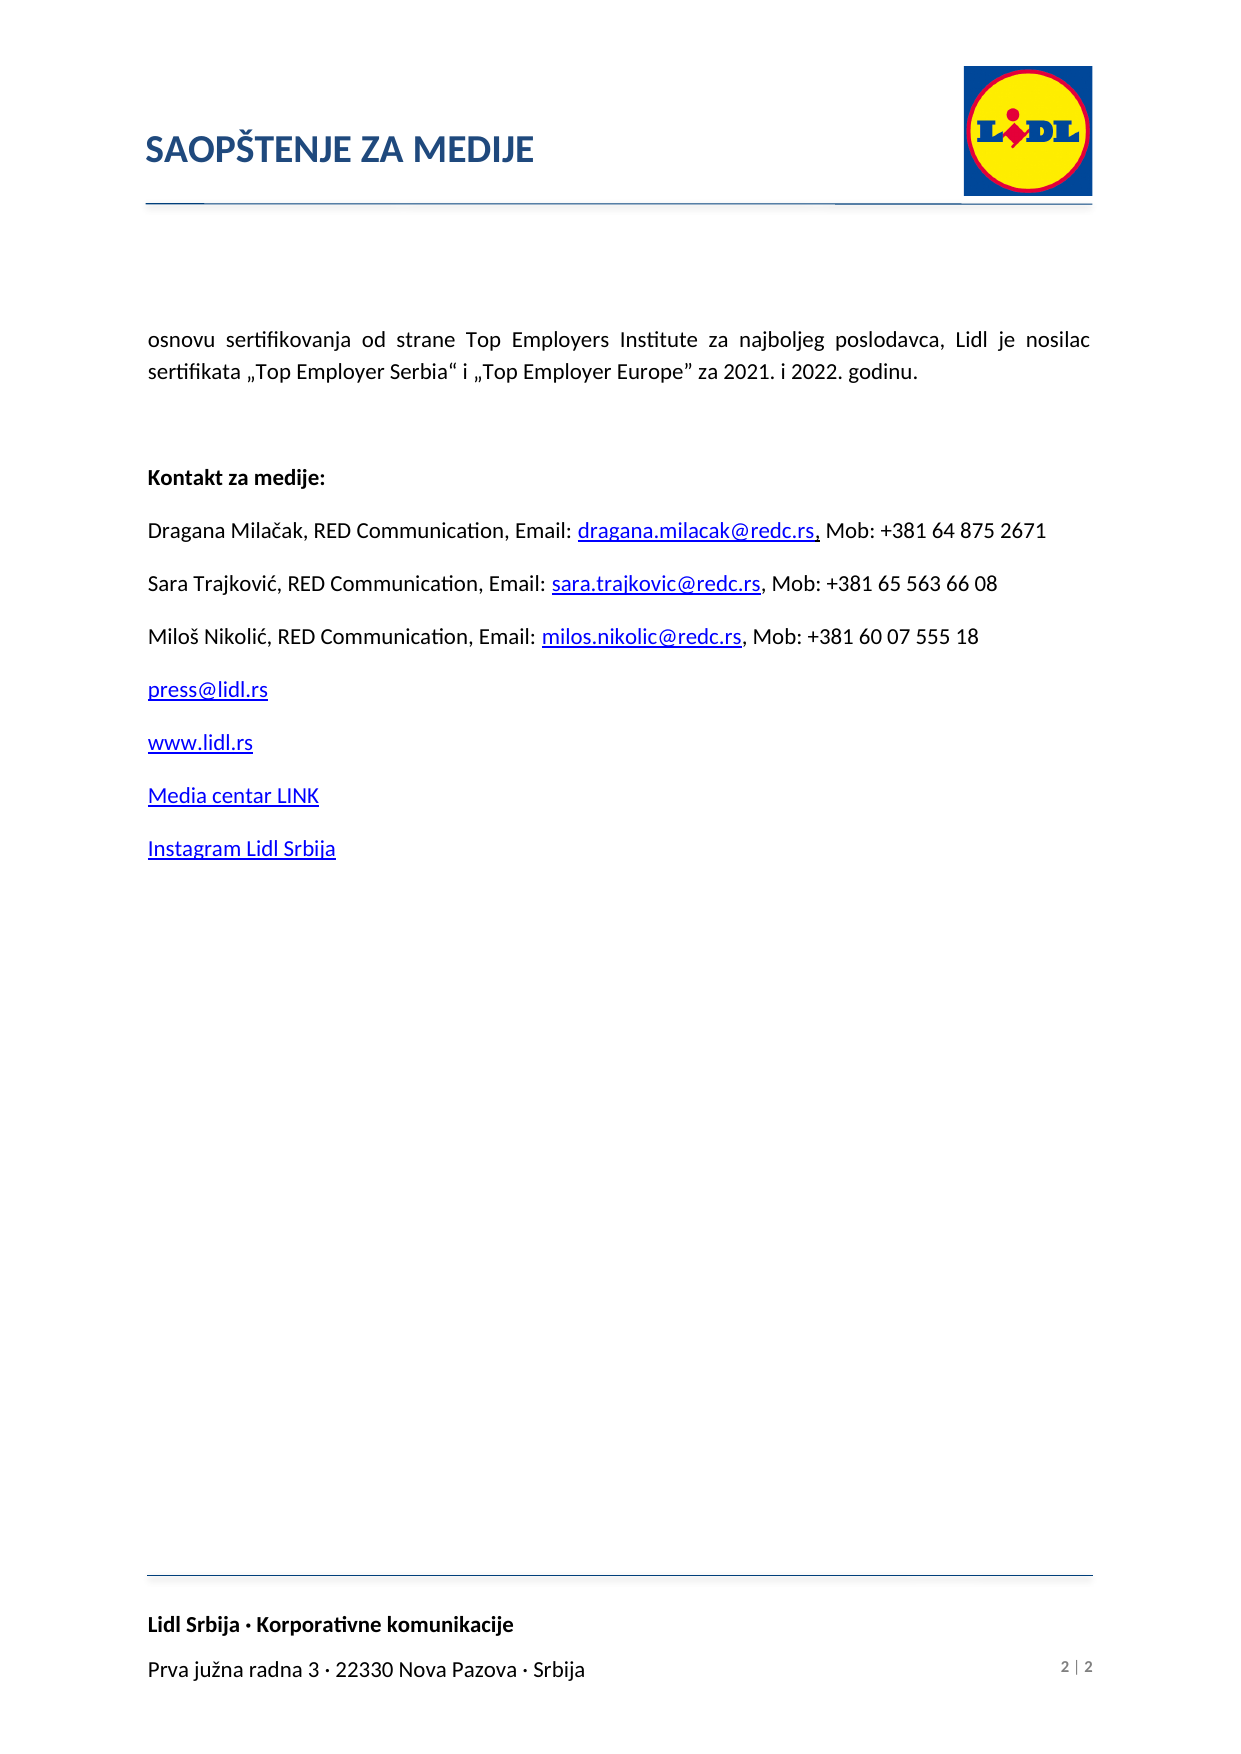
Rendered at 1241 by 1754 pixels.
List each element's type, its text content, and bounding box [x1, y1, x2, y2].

text press@lidl.rs [148, 675, 1092, 703]
text Sara Trajković, RED Communication, Email: sara.trajkovic@redc.rs, Mob: +381 65 563 66 08 [148, 569, 1092, 597]
text Instagram Lidl Srbija [148, 834, 1092, 862]
picture [963, 66, 1093, 196]
text Media centar LINK [148, 781, 1092, 809]
text Miloš Nikolić, RED Communication, Email: milos.nikolic@redc.rs, Mob: +381 60 07 555 18 [148, 622, 1092, 650]
text www.lidl.rs [148, 728, 1092, 756]
text Kontakt za medije: [148, 463, 1092, 491]
text Dragana Milačak, RED Communication, Email: dragana.milacak@redc.rs, Mob: +381 64 875 2671 [148, 516, 1092, 544]
